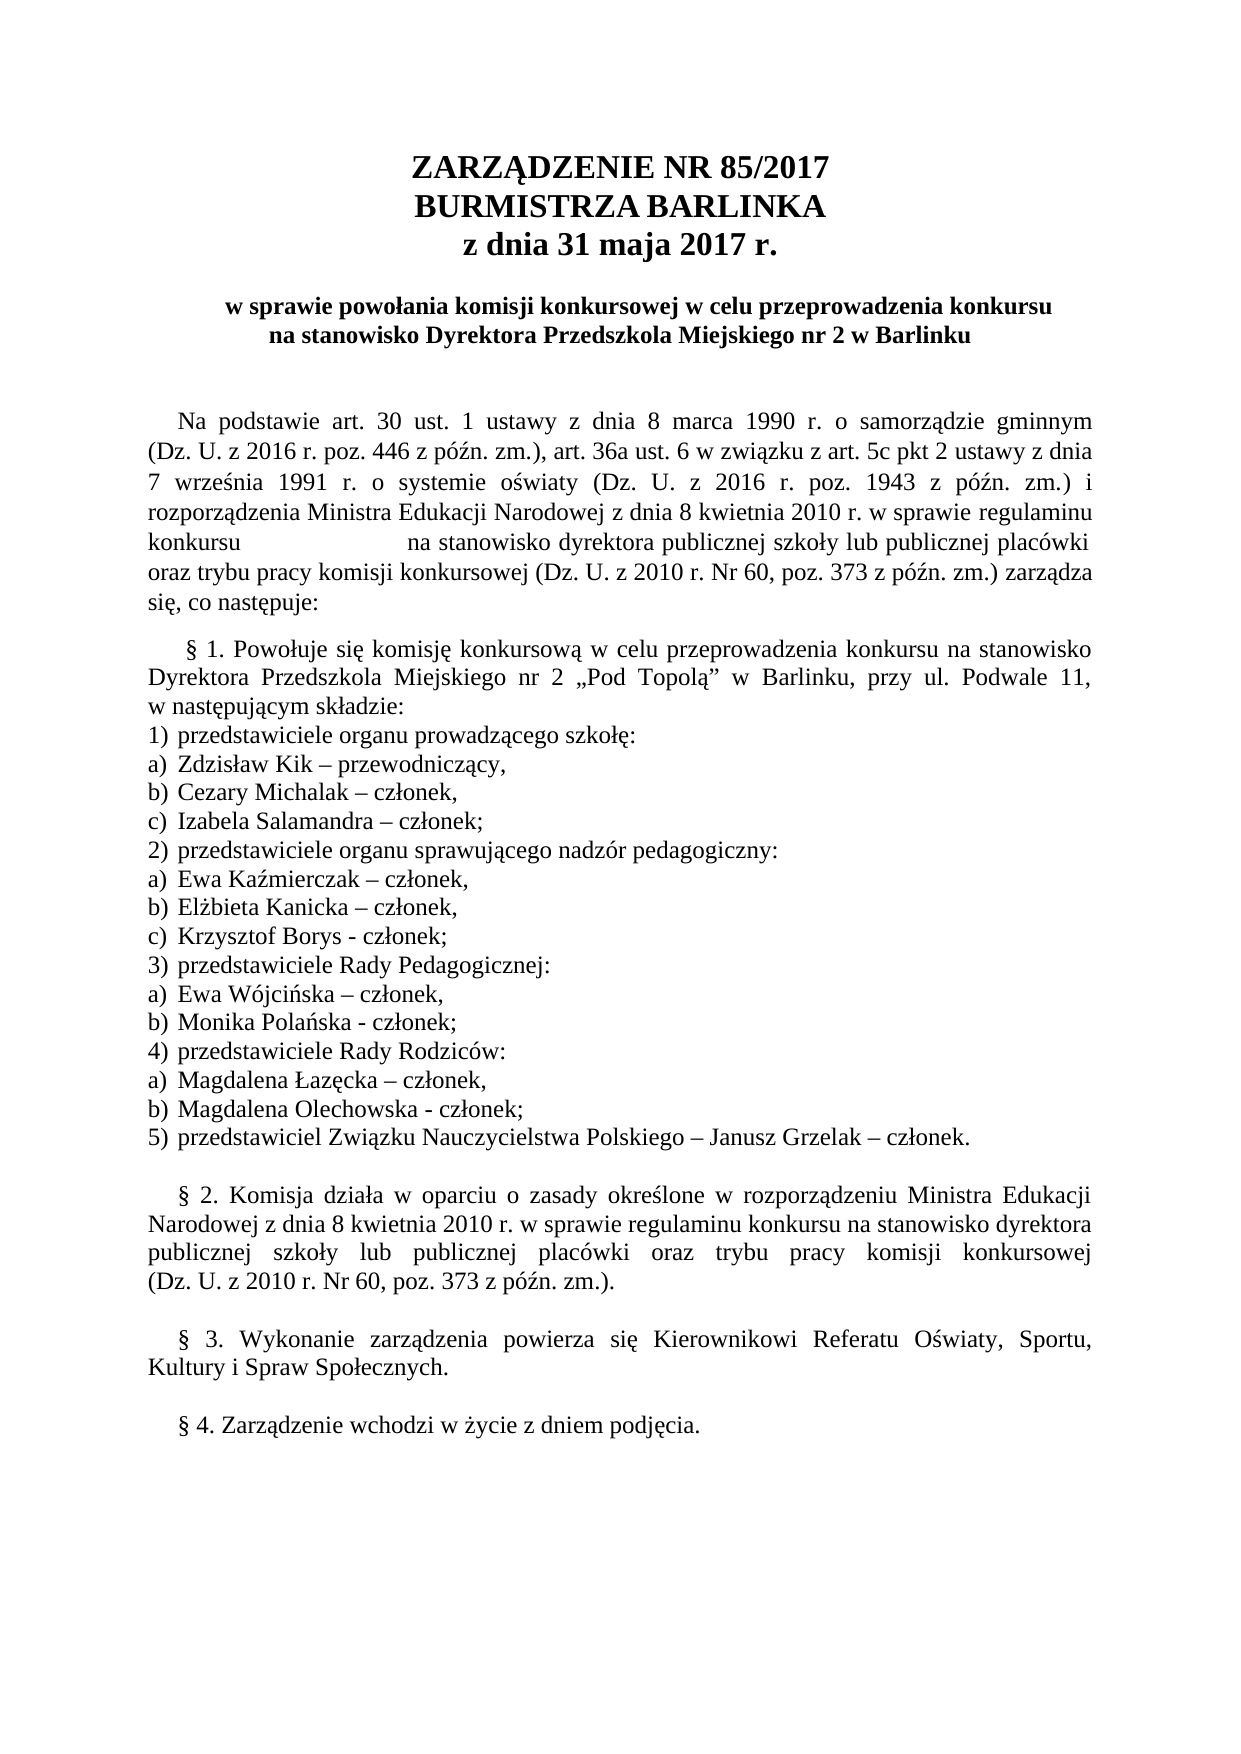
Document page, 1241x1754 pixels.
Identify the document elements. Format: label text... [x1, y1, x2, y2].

text Na podstawie art. 30 ust. 1 ustawy z dnia 8 marca 1990 r. o samorządzie gminnym (Dz. U. z 2016 r. poz. 446 z późn. zm.), art. 36a ust. 6 w związku z art. 5c pkt 2 ustawy z dnia 7 września 1991 r. o systemie oświaty (Dz. U. z 2016 r. poz. 1943 z późn. zm.) i rozporządzenia Ministra Edukacji Narodowej z dnia 8 kwietnia 2010 r. w sprawie regulaminu konkursu na stanowisko dyrektora publicznej szkoły lub publicznej placówki oraz trybu pracy komisji konkursowej (Dz. U. z 2010 r. Nr 60, poz. 373 z późn. zm.) zarządza się, co następuje: [148, 406, 1093, 616]
list przedstawiciele organu sprawującego nadzór pedagogiczny: [148, 835, 1093, 864]
list przedstawiciele organu prowadzącego szkołę: [148, 720, 1093, 749]
list przedstawiciel Związku Nauczycielstwa Polskiego – Janusz Grzelak – członek. [148, 1122, 1093, 1151]
list Monika Polańska - członek; [148, 1007, 1093, 1036]
text § 1. Powołuje się komisję konkursową w celu przeprowadzenia konkursu na stanowisko Dyrektora Przedszkola Miejskiego nr 2 „Pod Topolą” w Barlinku, przy ul. Podwale 11, w następującym składzie: [148, 634, 1093, 720]
text § 3. Wykonanie zarządzenia powierza się Kierownikowi Referatu Oświaty, Sportu, Kultury i Spraw Społecznych. [148, 1324, 1093, 1381]
list przedstawiciele Rady Pedagogicznej: [148, 950, 1093, 979]
text z dnia 31 maja 2017 r. [148, 224, 1093, 263]
list Cezary Michalak – członek, [148, 777, 1093, 806]
list Magdalena Łazęcka – członek, [148, 1065, 1093, 1094]
list przedstawiciele Rady Rodziców: [148, 1036, 1093, 1065]
list Ewa Kaźmierczak – członek, [148, 864, 1093, 892]
list Krzysztof Borys - członek; [148, 921, 1093, 950]
text BURMISTRZA BARLINKA [148, 186, 1093, 224]
list Zdzisław Kik – przewodniczący, [148, 749, 1093, 777]
list Ewa Wójcińska – członek, [148, 979, 1093, 1007]
text w sprawie powołania komisji konkursowej w celu przeprowadzenia konkursu na stanowisko Dyrektora Przedszkola Miejskiego nr 2 w Barlinku [148, 291, 1093, 349]
list Elżbieta Kanicka – członek, [148, 892, 1093, 921]
list Izabela Salamandra – członek; [148, 806, 1093, 835]
text ZARZĄDZENIE NR 85/2017 [148, 148, 1093, 186]
text § 4. Zarządzenie wchodzi w życie z dniem podjęcia. [148, 1410, 1093, 1439]
text § 2. Komisja działa w oparciu o zasady określone w rozporządzeniu Ministra Edukacji Narodowej z dnia 8 kwietnia 2010 r. w sprawie regulaminu konkursu na stanowisko dyrektora publicznej szkoły lub publicznej placówki oraz trybu pracy komisji konkursowej (Dz. U. z 2010 r. Nr 60, poz. 373 z późn. zm.). [148, 1180, 1093, 1295]
list Magdalena Olechowska - członek; [148, 1094, 1093, 1122]
